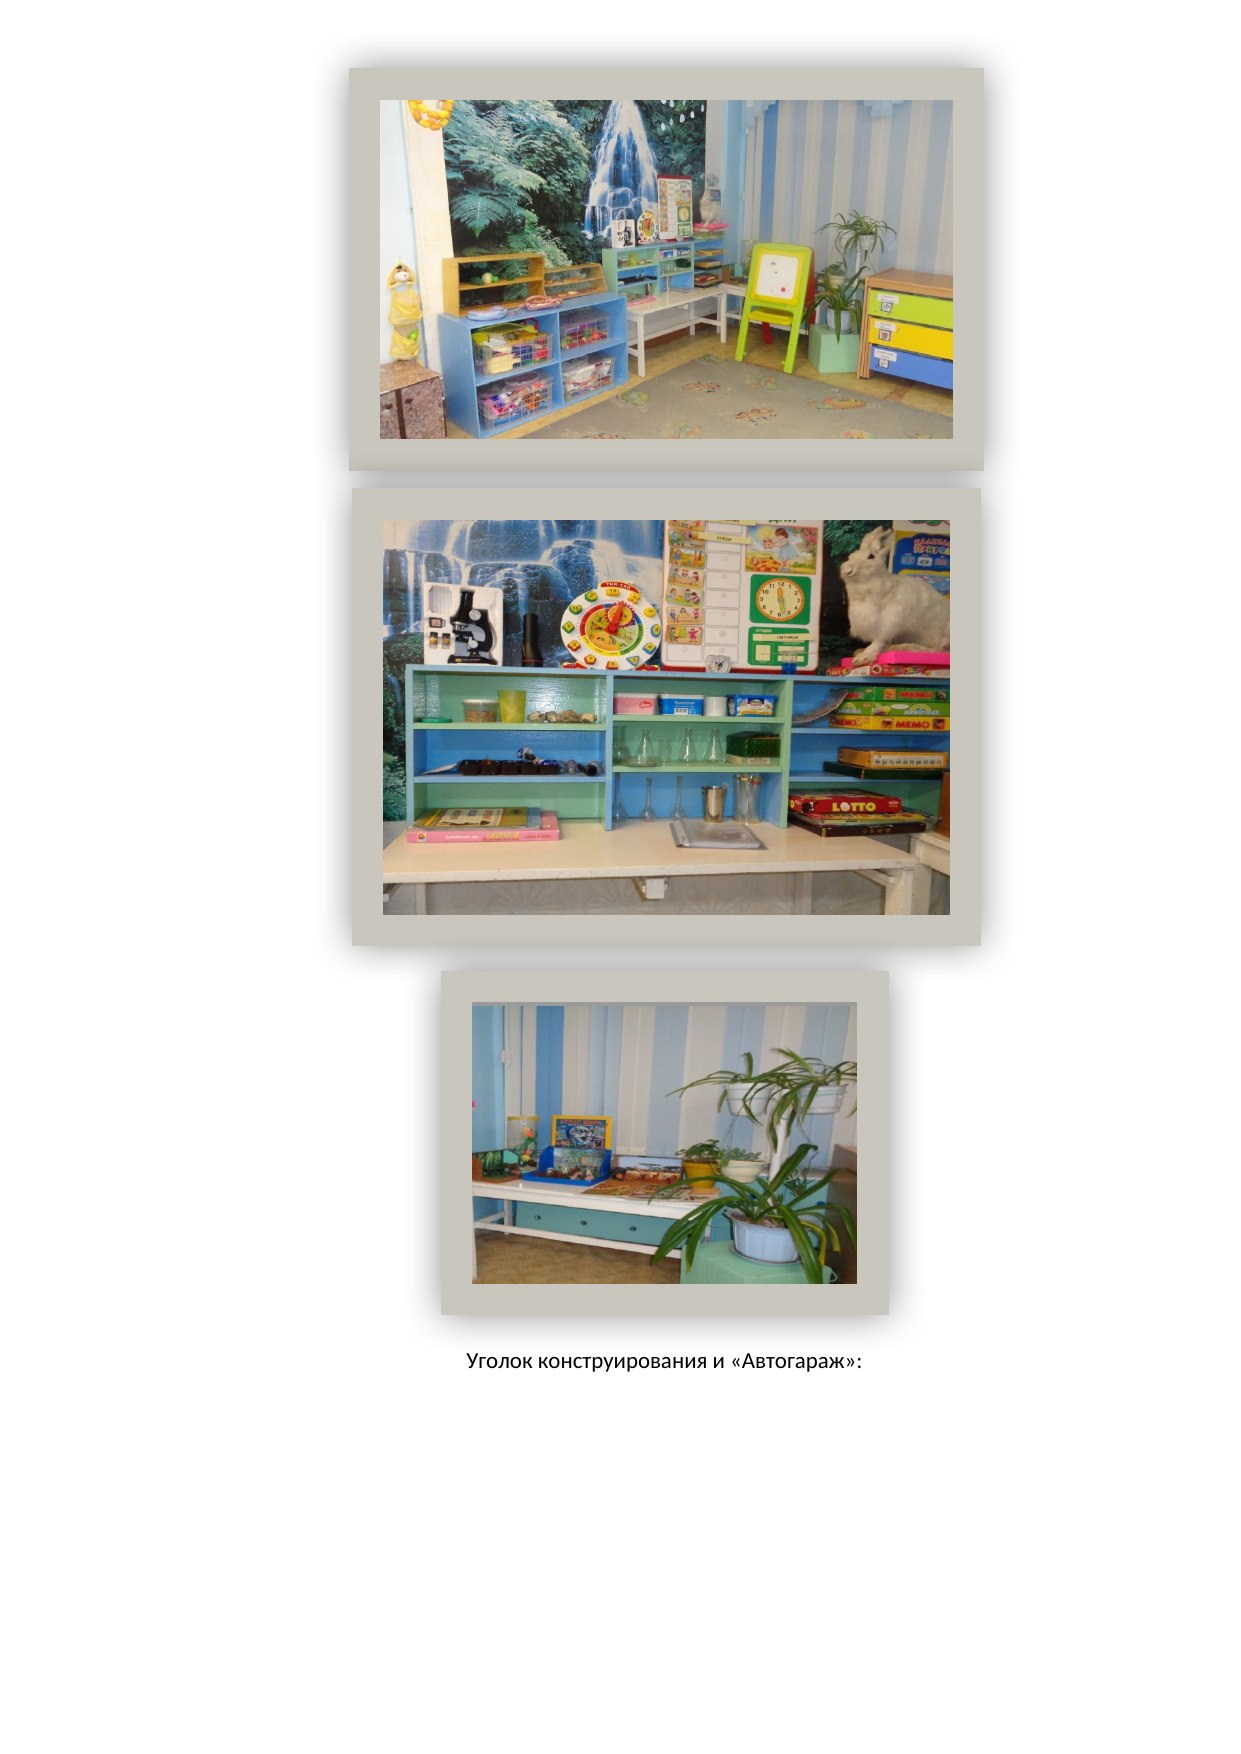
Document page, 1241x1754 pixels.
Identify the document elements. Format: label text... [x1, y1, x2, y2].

picture [380, 100, 953, 439]
picture [472, 1006, 857, 1284]
picture [383, 520, 950, 915]
text Уголок конструирования и «Автогараж»: [177, 1346, 1152, 1374]
